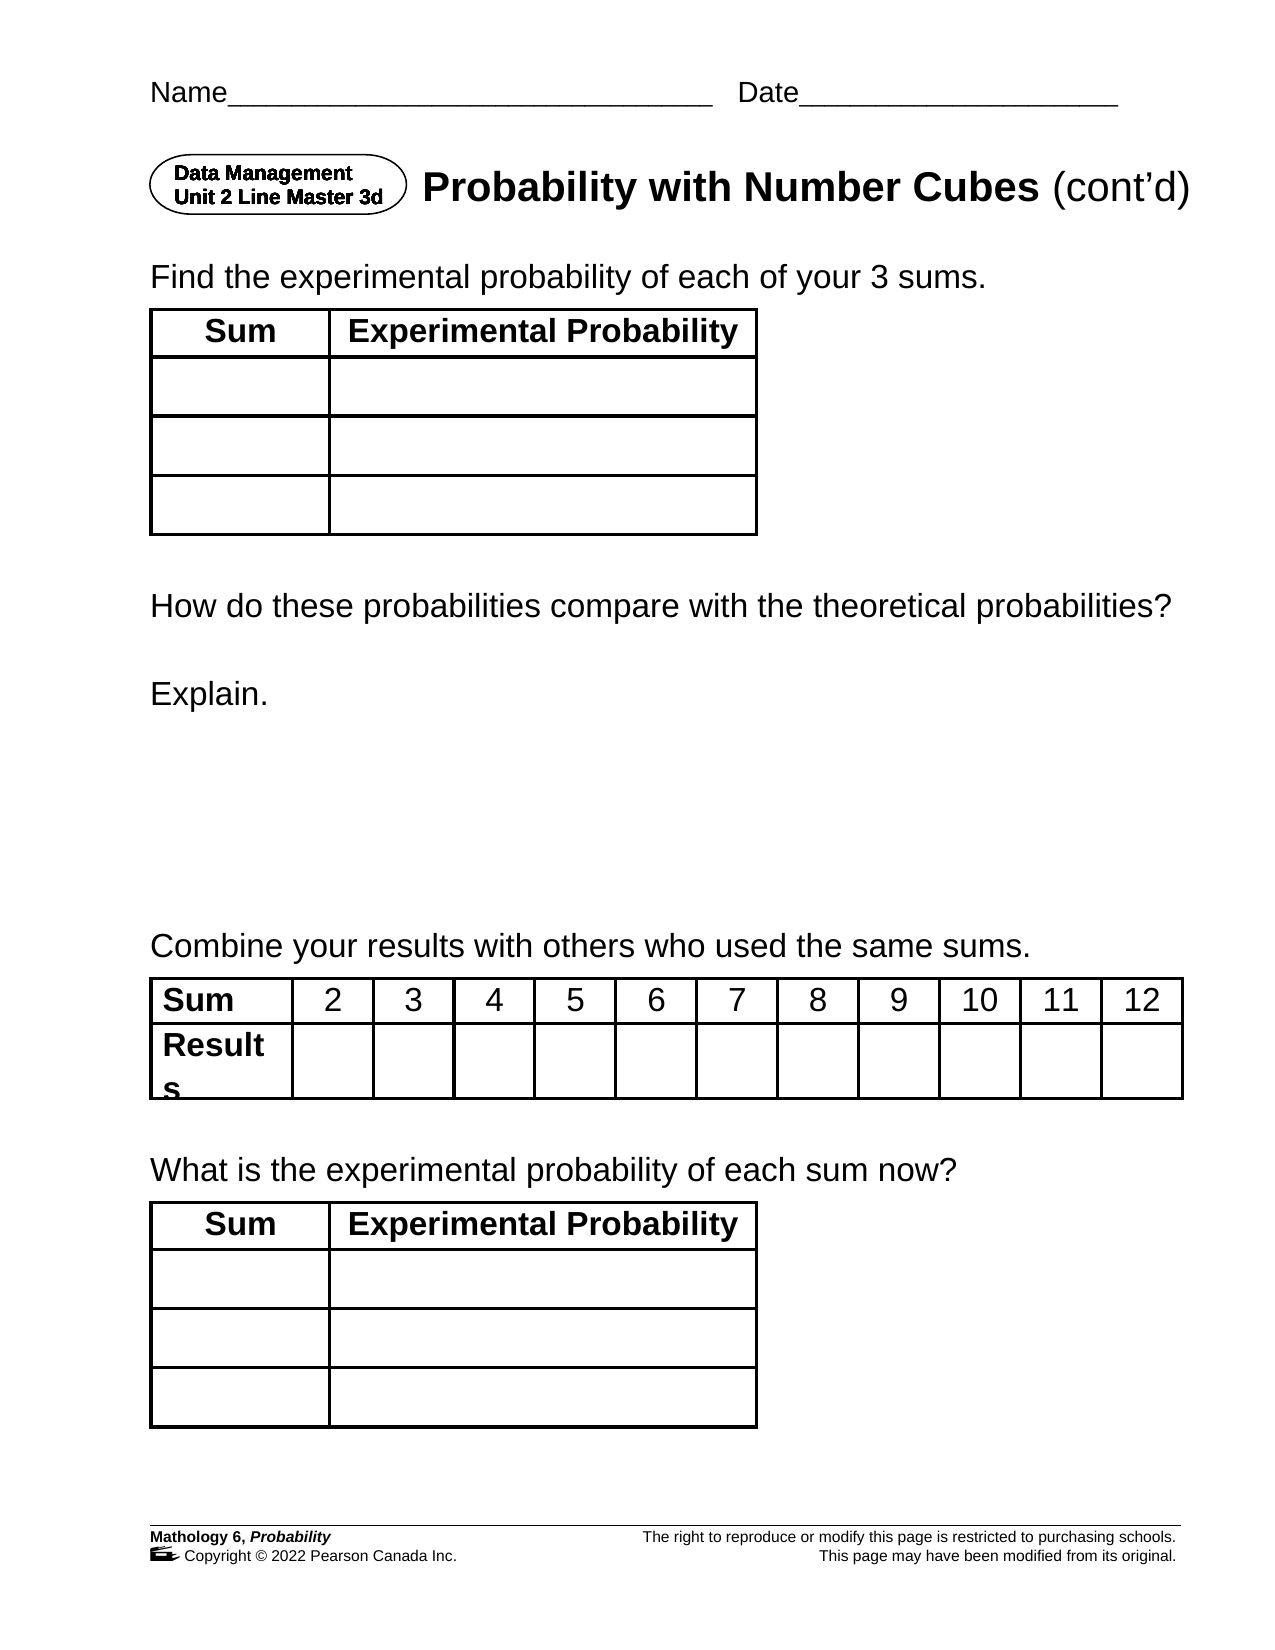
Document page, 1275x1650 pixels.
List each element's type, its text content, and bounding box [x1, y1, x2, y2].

table_header Sum [153, 311, 328, 355]
table_header Experimental Probability [331, 1204, 755, 1248]
table_cell [456, 1025, 533, 1097]
text What is the experimental probability of each sum now? [150, 1150, 1181, 1189]
table_header Experimental Probability [331, 311, 755, 355]
table_cell [331, 1369, 755, 1425]
table_header Sum [153, 980, 291, 1022]
table_cell Results [153, 1025, 291, 1097]
table_cell [698, 1025, 776, 1097]
table_cell [1022, 1025, 1100, 1097]
table_header 9 [860, 980, 938, 1022]
table_cell [779, 1025, 857, 1097]
table_header 11 [1022, 980, 1100, 1022]
text Find the experimental probability of each of your 3 sums. [150, 258, 1181, 296]
table_header 12 [1103, 980, 1181, 1022]
table_cell [294, 1025, 372, 1097]
table_cell [153, 1369, 328, 1425]
text Combine your results with others who used the same sums. [150, 926, 1181, 965]
table_header 10 [941, 980, 1019, 1022]
table_header 6 [617, 980, 695, 1022]
table_cell [331, 1310, 755, 1366]
table_header Sum [153, 1204, 328, 1248]
table_cell [617, 1025, 695, 1097]
table_cell [331, 1251, 755, 1307]
text How do these probabilities compare with the theoretical probabilities? Explain. [150, 586, 1181, 713]
table_cell [153, 359, 328, 414]
table_cell [153, 418, 328, 473]
table_cell [860, 1025, 938, 1097]
table_cell [1103, 1025, 1181, 1097]
table_cell [375, 1025, 452, 1097]
table_header 5 [536, 980, 614, 1022]
table_header 7 [698, 980, 776, 1022]
table_header 3 [375, 980, 452, 1022]
table_cell [153, 1310, 328, 1366]
table_cell [331, 359, 755, 414]
table_cell [941, 1025, 1019, 1097]
table_header 4 [456, 980, 533, 1022]
table_cell [331, 418, 755, 473]
table_cell [153, 477, 328, 532]
table_header 8 [779, 980, 857, 1022]
picture [150, 1546, 180, 1561]
table_header 2 [294, 980, 372, 1022]
table_cell [331, 477, 755, 532]
table_cell [536, 1025, 614, 1097]
table_cell [153, 1251, 328, 1307]
